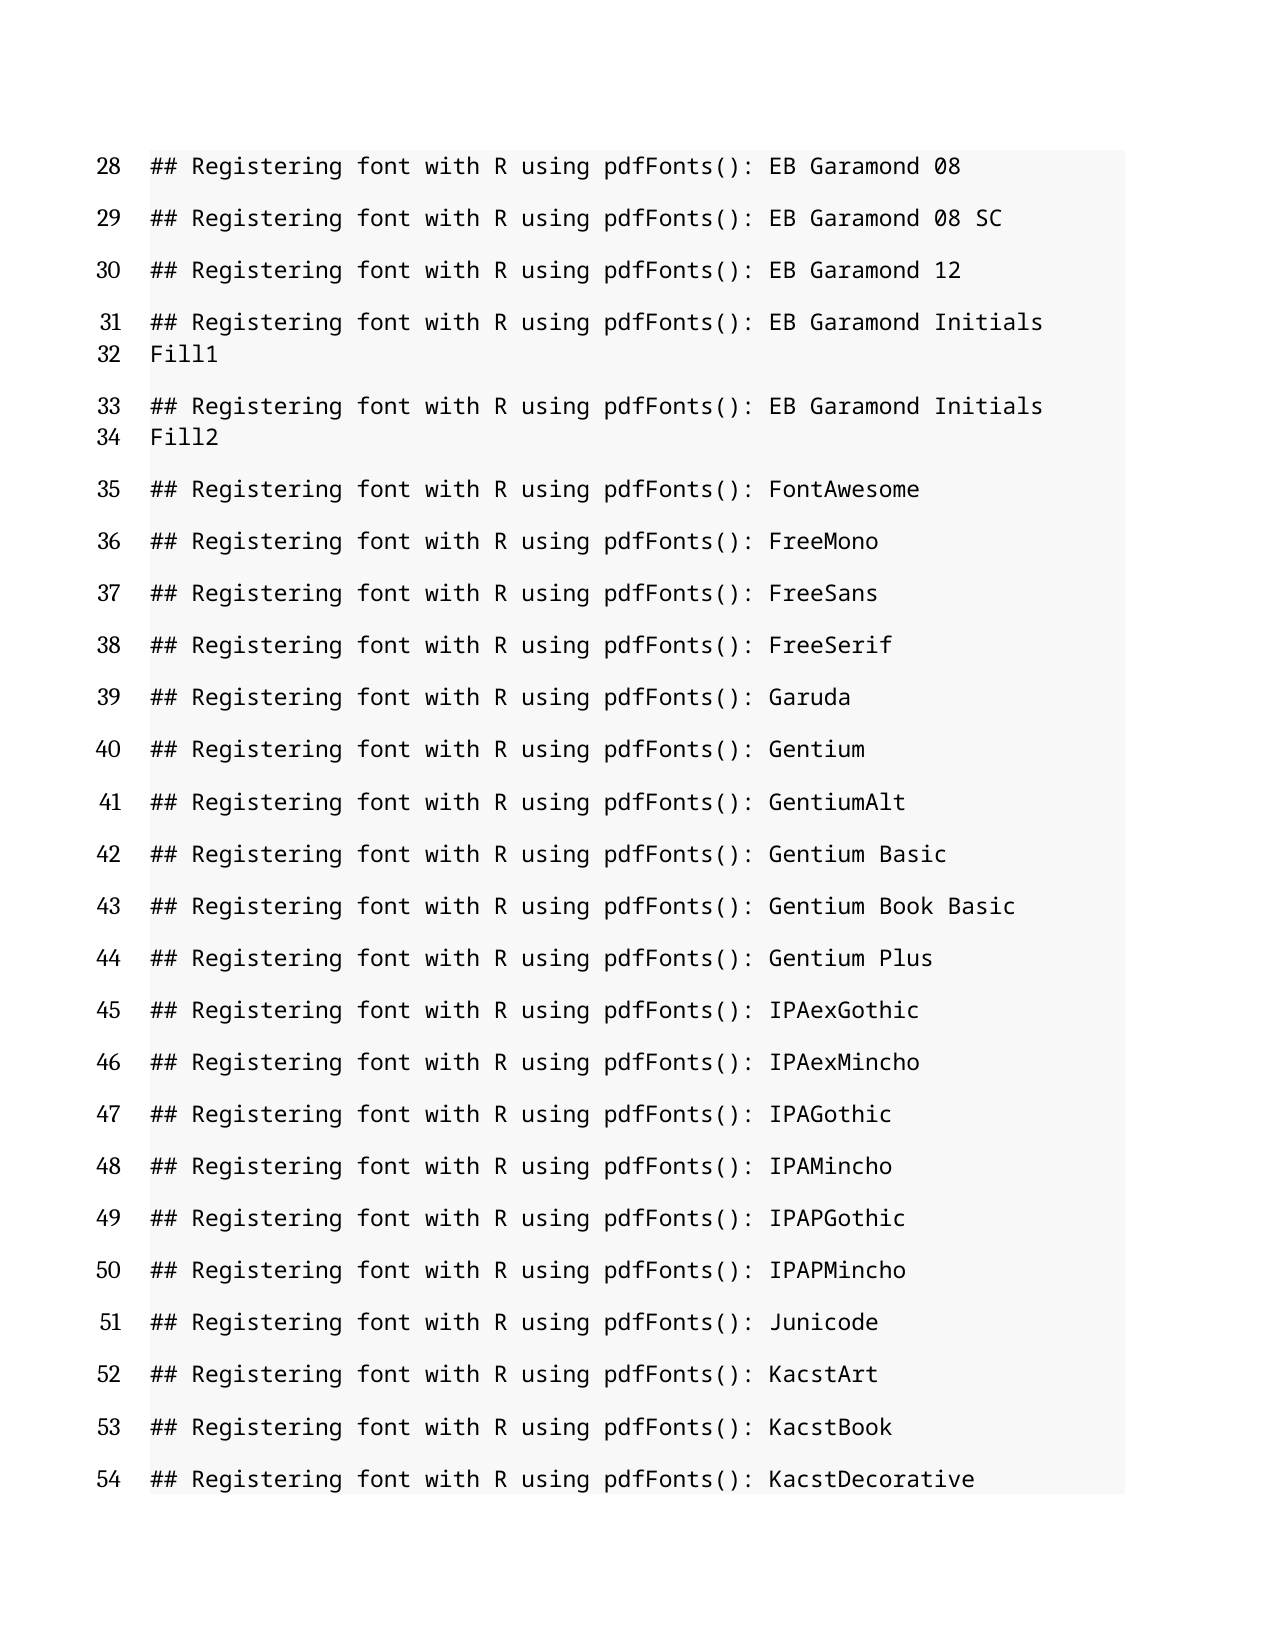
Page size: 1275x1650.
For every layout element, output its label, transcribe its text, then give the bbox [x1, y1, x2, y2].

text ## Registering font with R using pdfFonts(): IPAMincho [150, 1150, 1125, 1181]
text ## Registering font with R using pdfFonts(): KacstDecorative [150, 1462, 1125, 1494]
text ## Registering font with R using pdfFonts(): IPAGothic [150, 1098, 1125, 1129]
text ## Registering font with R using pdfFonts(): EB Garamond 12 [150, 254, 1125, 285]
text ## Registering font with R using pdfFonts(): Gentium Plus [150, 942, 1125, 973]
text ## Registering font with R using pdfFonts(): Gentium Basic [150, 837, 1125, 869]
text ## Registering font with R using pdfFonts(): Gentium Book Basic [150, 889, 1125, 921]
text ## Registering font with R using pdfFonts(): EB Garamond Initials Fill1 [150, 306, 1125, 369]
text ## Registering font with R using pdfFonts(): EB Garamond 08 [150, 150, 1125, 181]
text ## Registering font with R using pdfFonts(): KacstArt [150, 1358, 1125, 1389]
text ## Registering font with R using pdfFonts(): GentiumAlt [150, 785, 1125, 817]
text ## Registering font with R using pdfFonts(): IPAexMincho [150, 1046, 1125, 1077]
text ## Registering font with R using pdfFonts(): KacstBook [150, 1410, 1125, 1442]
text ## Registering font with R using pdfFonts(): EB Garamond Initials Fill2 [150, 389, 1125, 452]
text ## Registering font with R using pdfFonts(): IPAPMincho [150, 1254, 1125, 1285]
text ## Registering font with R using pdfFonts(): FreeSerif [150, 629, 1125, 660]
text ## Registering font with R using pdfFonts(): IPAexGothic [150, 994, 1125, 1025]
text ## Registering font with R using pdfFonts(): EB Garamond 08 SC [150, 202, 1125, 233]
text ## Registering font with R using pdfFonts(): Junicode [150, 1306, 1125, 1337]
text ## Registering font with R using pdfFonts(): Gentium [150, 733, 1125, 764]
text ## Registering font with R using pdfFonts(): FreeMono [150, 525, 1125, 556]
text ## Registering font with R using pdfFonts(): FreeSans [150, 577, 1125, 608]
text ## Registering font with R using pdfFonts(): IPAPGothic [150, 1202, 1125, 1233]
text ## Registering font with R using pdfFonts(): FontAwesome [150, 473, 1125, 504]
text ## Registering font with R using pdfFonts(): Garuda [150, 681, 1125, 712]
